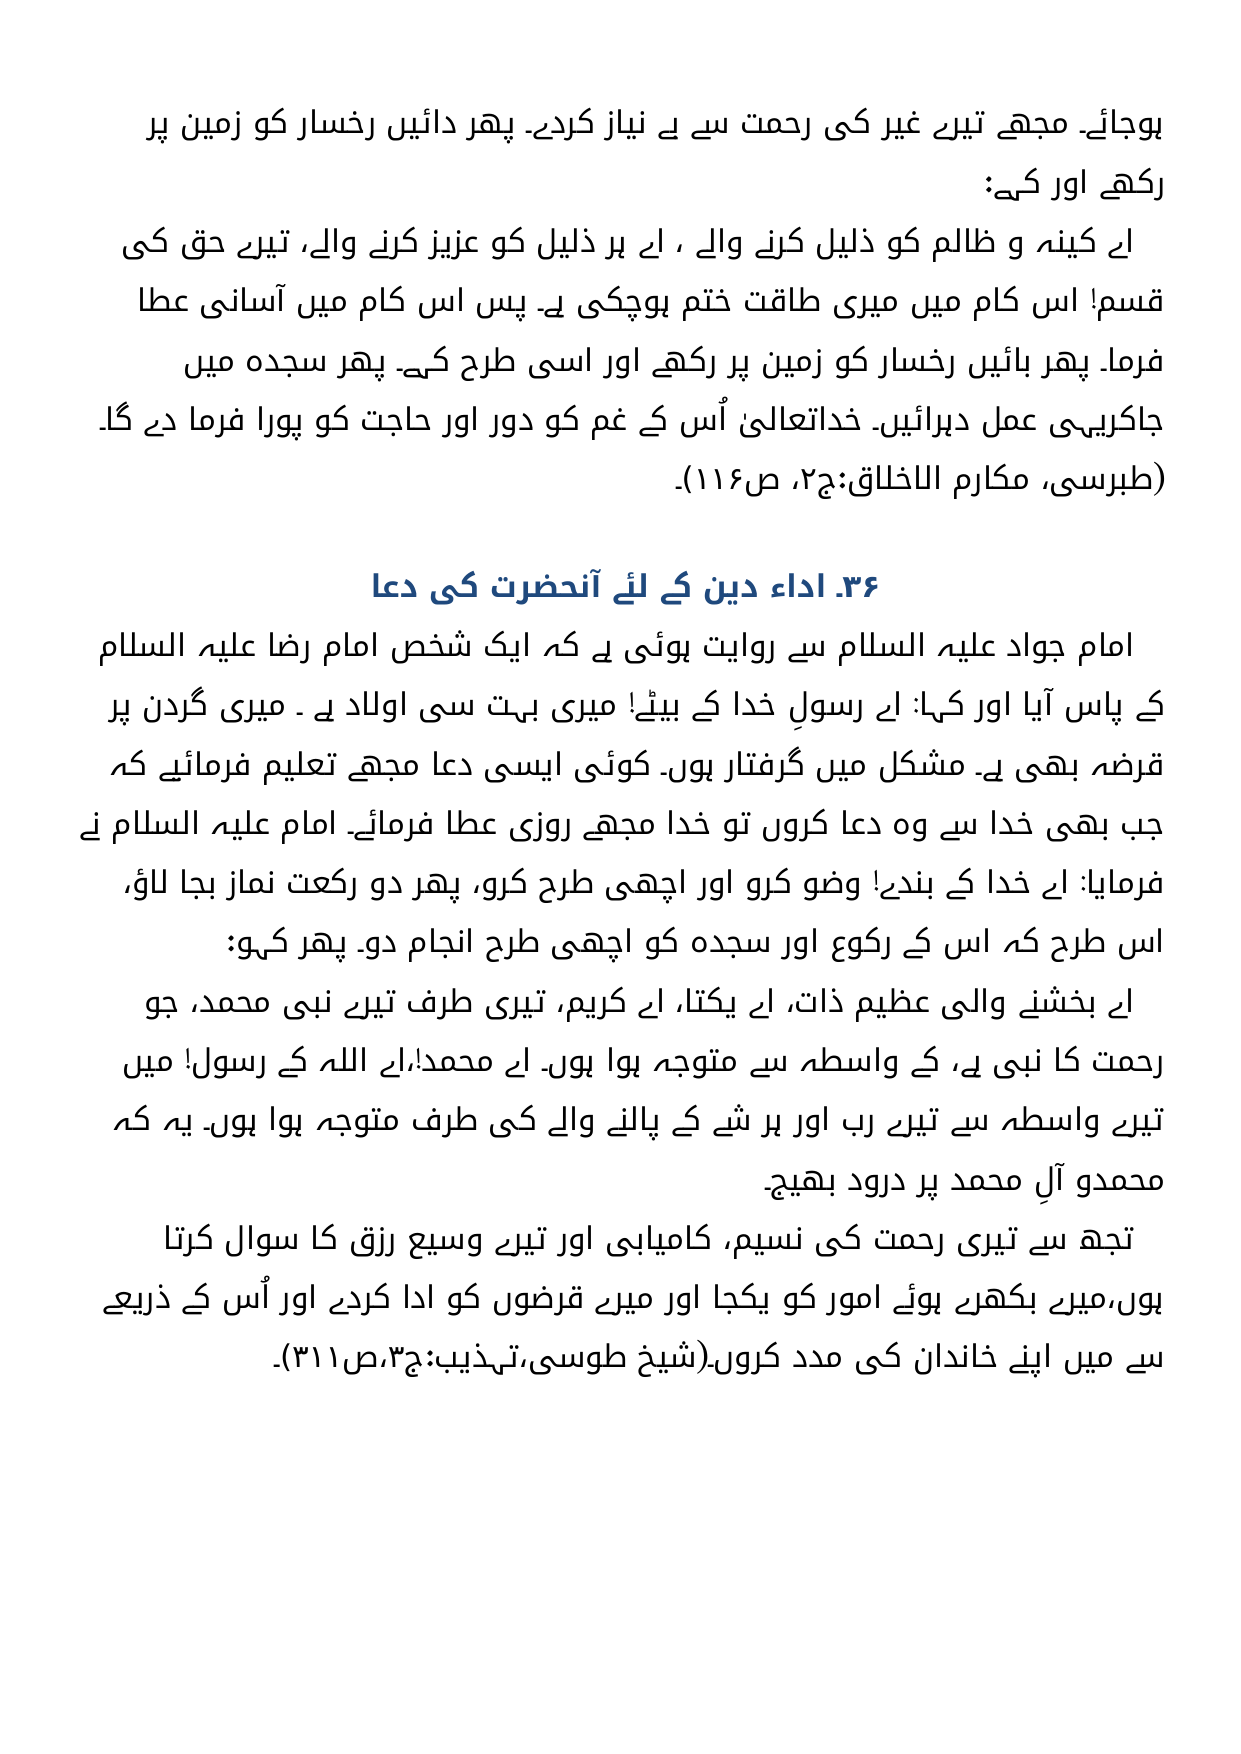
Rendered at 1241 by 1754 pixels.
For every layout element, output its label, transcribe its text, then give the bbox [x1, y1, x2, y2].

text امام جواد علیہ السلام سے روایت ہوئی ہے کہ ایک شخص امام رضا علیہ السلام کے پاس آیا اور کہا: اے رسولِ خدا کے بیٹے! میری بہت سی اولاد ہے ۔ میری گردن پر قرضہ بھی ہے۔ مشکل میں گرفتار ہوں۔ کوئی ایسی دعا مجھے تعلیم فرمائیے کہ جب بھی خدا سے وہ دعا کروں تو خدا مجھے روزی عطا فرمائے۔ امام علیہ السلام نے فرمایا: اے خدا کے بندے! وضو کرو اور اچھی طرح کرو، پھر دو رکعت نماز بجا لاؤ، اس طرح کہ اس کے رکوع اور سجدہ کو اچھی طرح انجام دو۔ پھر کہو: [75, 616, 1165, 972]
subtitle ۳۶۔ اداء دین کے لئے آنحضرت کی دعا [75, 557, 1165, 616]
text اے بخشنے والی عظیم ذات، اے یکتا، اے کریم، تیری طرف تیرے نبی محمد، جو رحمت کا نبی ہے، کے واسطہ سے متوجہ ہوا ہوں۔ اے محمد!،اے اللہ کے رسول! میں تیرے واسطہ سے تیرے رب اور ہر شے کے پالنے والے کی طرف متوجہ ہوا ہوں۔ یہ کہ محمدو آلِ محمد پر درود بھیج۔ [75, 972, 1165, 1209]
text اے کینہ و ظالم کو ذلیل کرنے والے ، اے ہر ذلیل کو عزیز کرنے والے، تیرے حق کی قسم! اس کام میں میری طاقت ختم ہوچکی ہے۔ پس اس کام میں آسانی عطا فرما۔ پھر بائیں رخسار کو زمین پر رکھے اور اسی طرح کہے۔ پھر سجدہ میں جاکریہی عمل دہرائیں۔ خداتعالیٰ اُس کے غم کو دور اور حاجت کو پورا فرما دے گا۔(طبرسی، مکارم الاخلاق:ج۲، ص۱۱۶)۔ [75, 212, 1165, 509]
text تجھ سے تیری رحمت کی نسیم، کامیابی اور تیرے وسیع رزق کا سوال کرتا ہوں،میرے بکھرے ہوئے امور کو یکجا اور میرے قرضوں کو ادا کردے اور اُس کے ذریعے سے میں اپنے خاندان کی مدد کروں۔(شیخ طوسی،تہذیب:ج۳،ص۳۱۱)۔ [75, 1209, 1165, 1387]
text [75, 94, 1165, 212]
